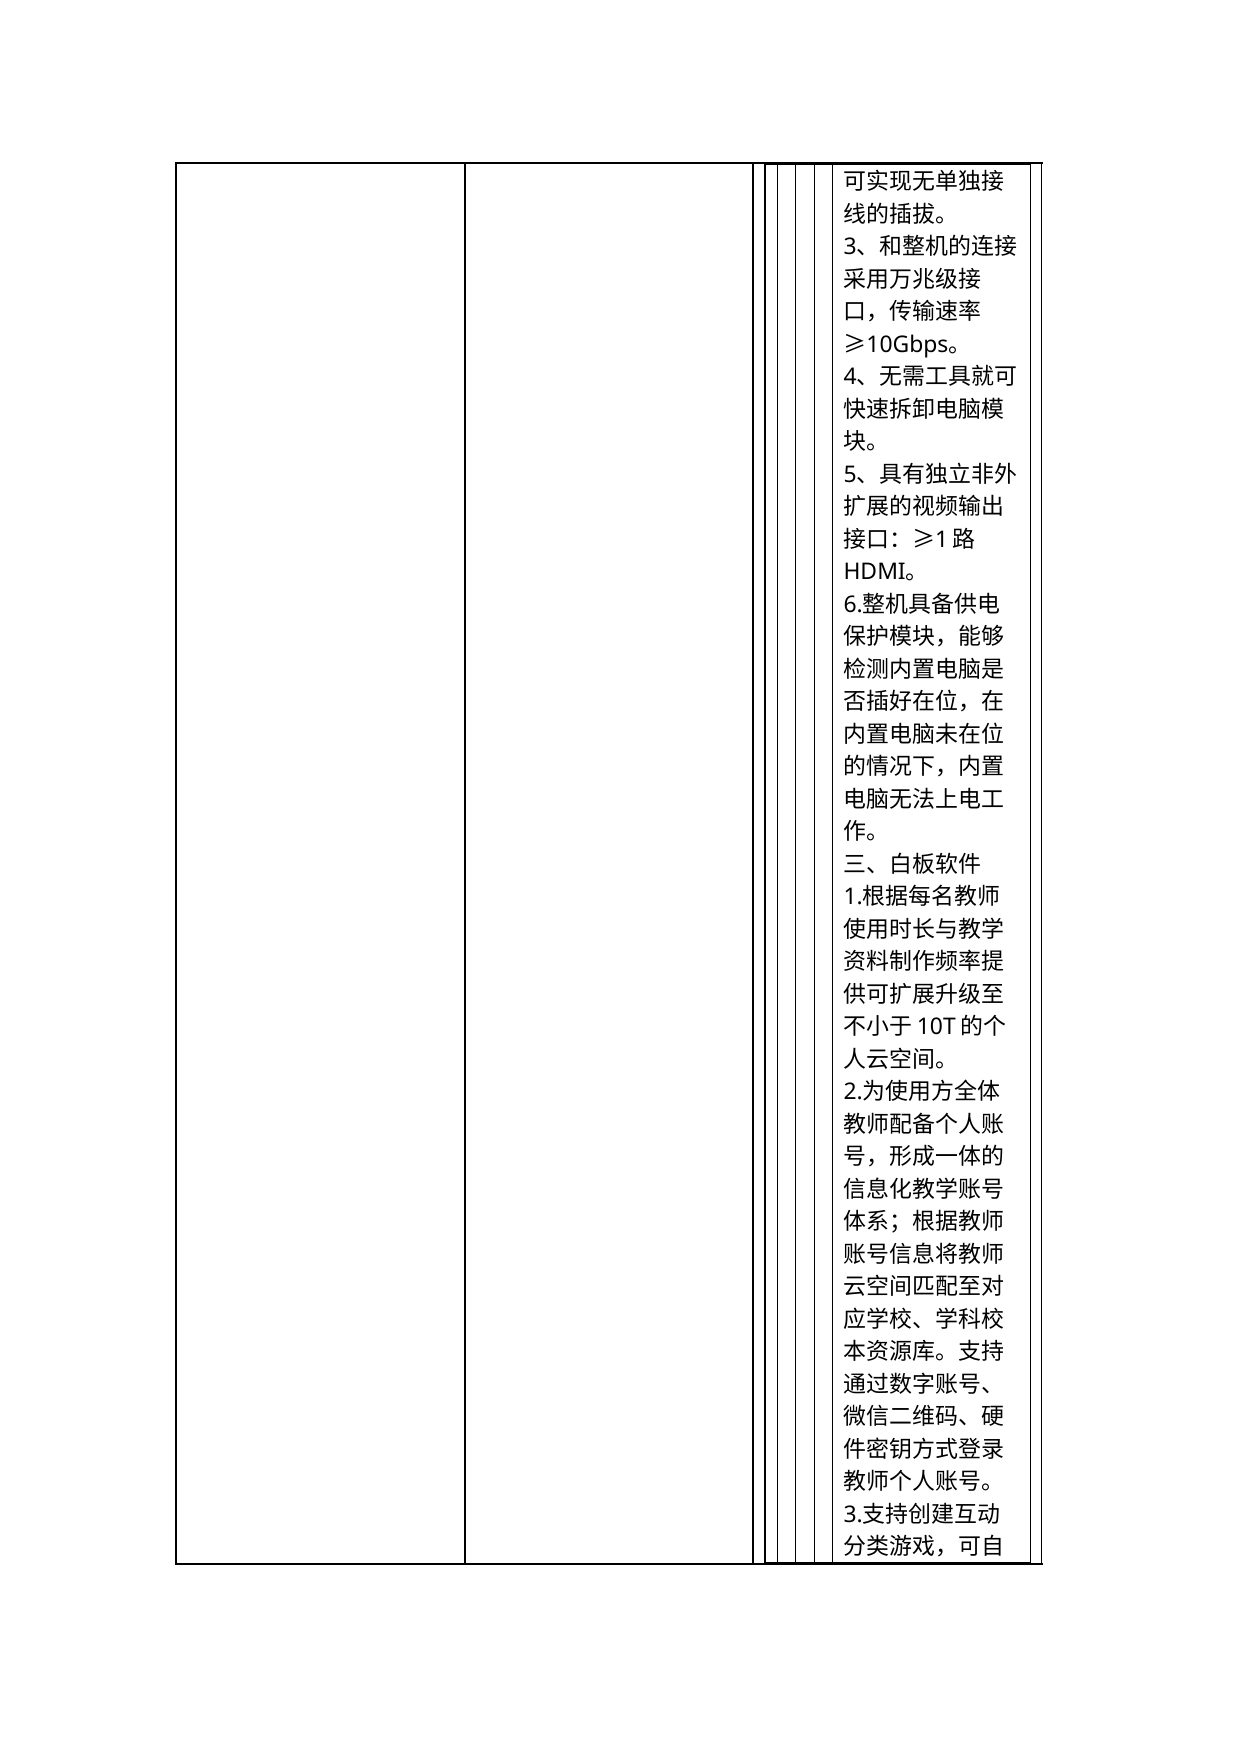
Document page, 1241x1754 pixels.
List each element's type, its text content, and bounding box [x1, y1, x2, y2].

table_cell [466, 164, 752, 1563]
table_cell [833, 165, 1030, 1562]
table_cell [1031, 164, 1041, 1563]
table_cell [766, 165, 777, 1562]
table_cell [778, 165, 795, 1562]
table_cell [815, 165, 832, 1562]
table_cell 1 [177, 164, 464, 1563]
table_cell [754, 164, 764, 1563]
table_cell [796, 165, 814, 1562]
